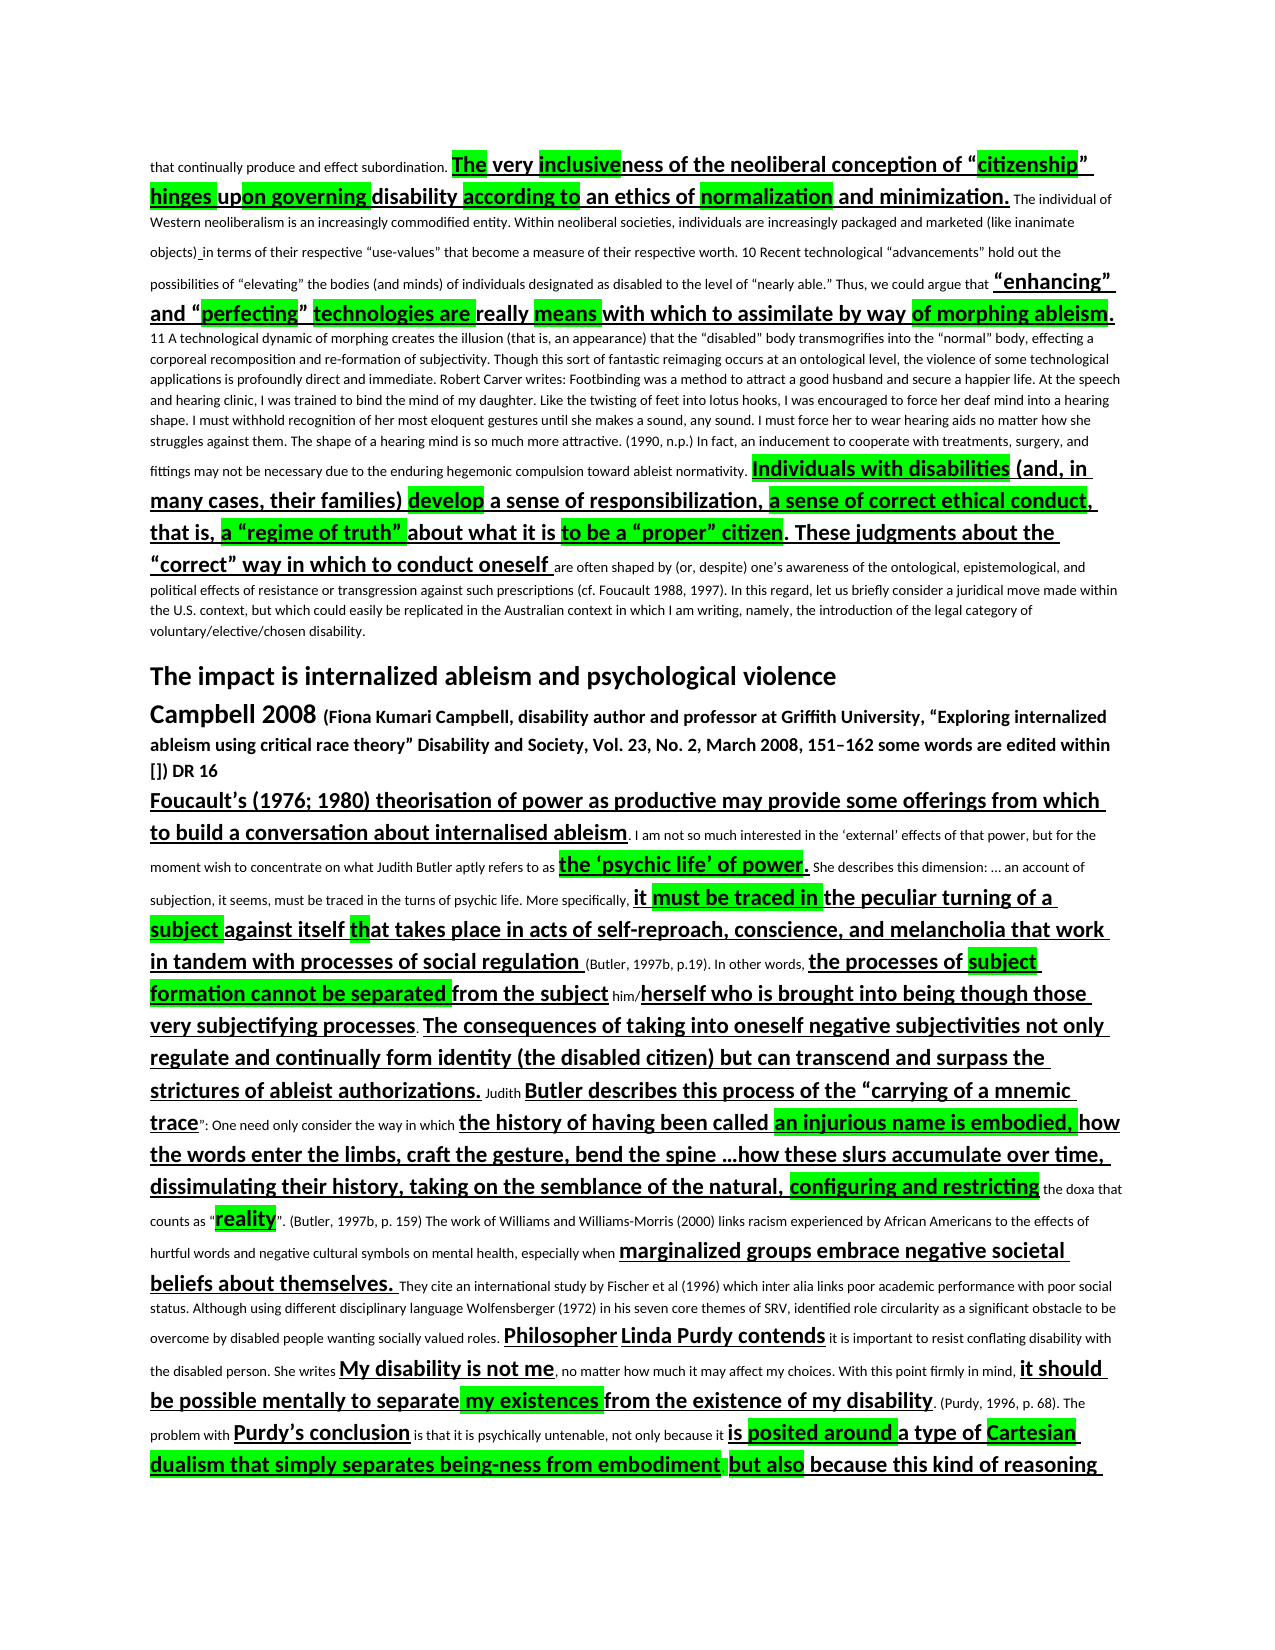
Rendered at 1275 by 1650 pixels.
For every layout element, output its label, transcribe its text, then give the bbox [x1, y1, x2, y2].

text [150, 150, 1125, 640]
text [150, 786, 1125, 1478]
subtitle The impact is internalized ableism and psychological violence Campbell 2008 (Fiona Kumari Campbell, disability author and professor at Griffith University, “Exploring internalized ableism using critical race theory” Disability and Society, Vol. 23, No. 2, March 2008, 151–162 some words are edited within []) DR 16 [150, 659, 1125, 783]
